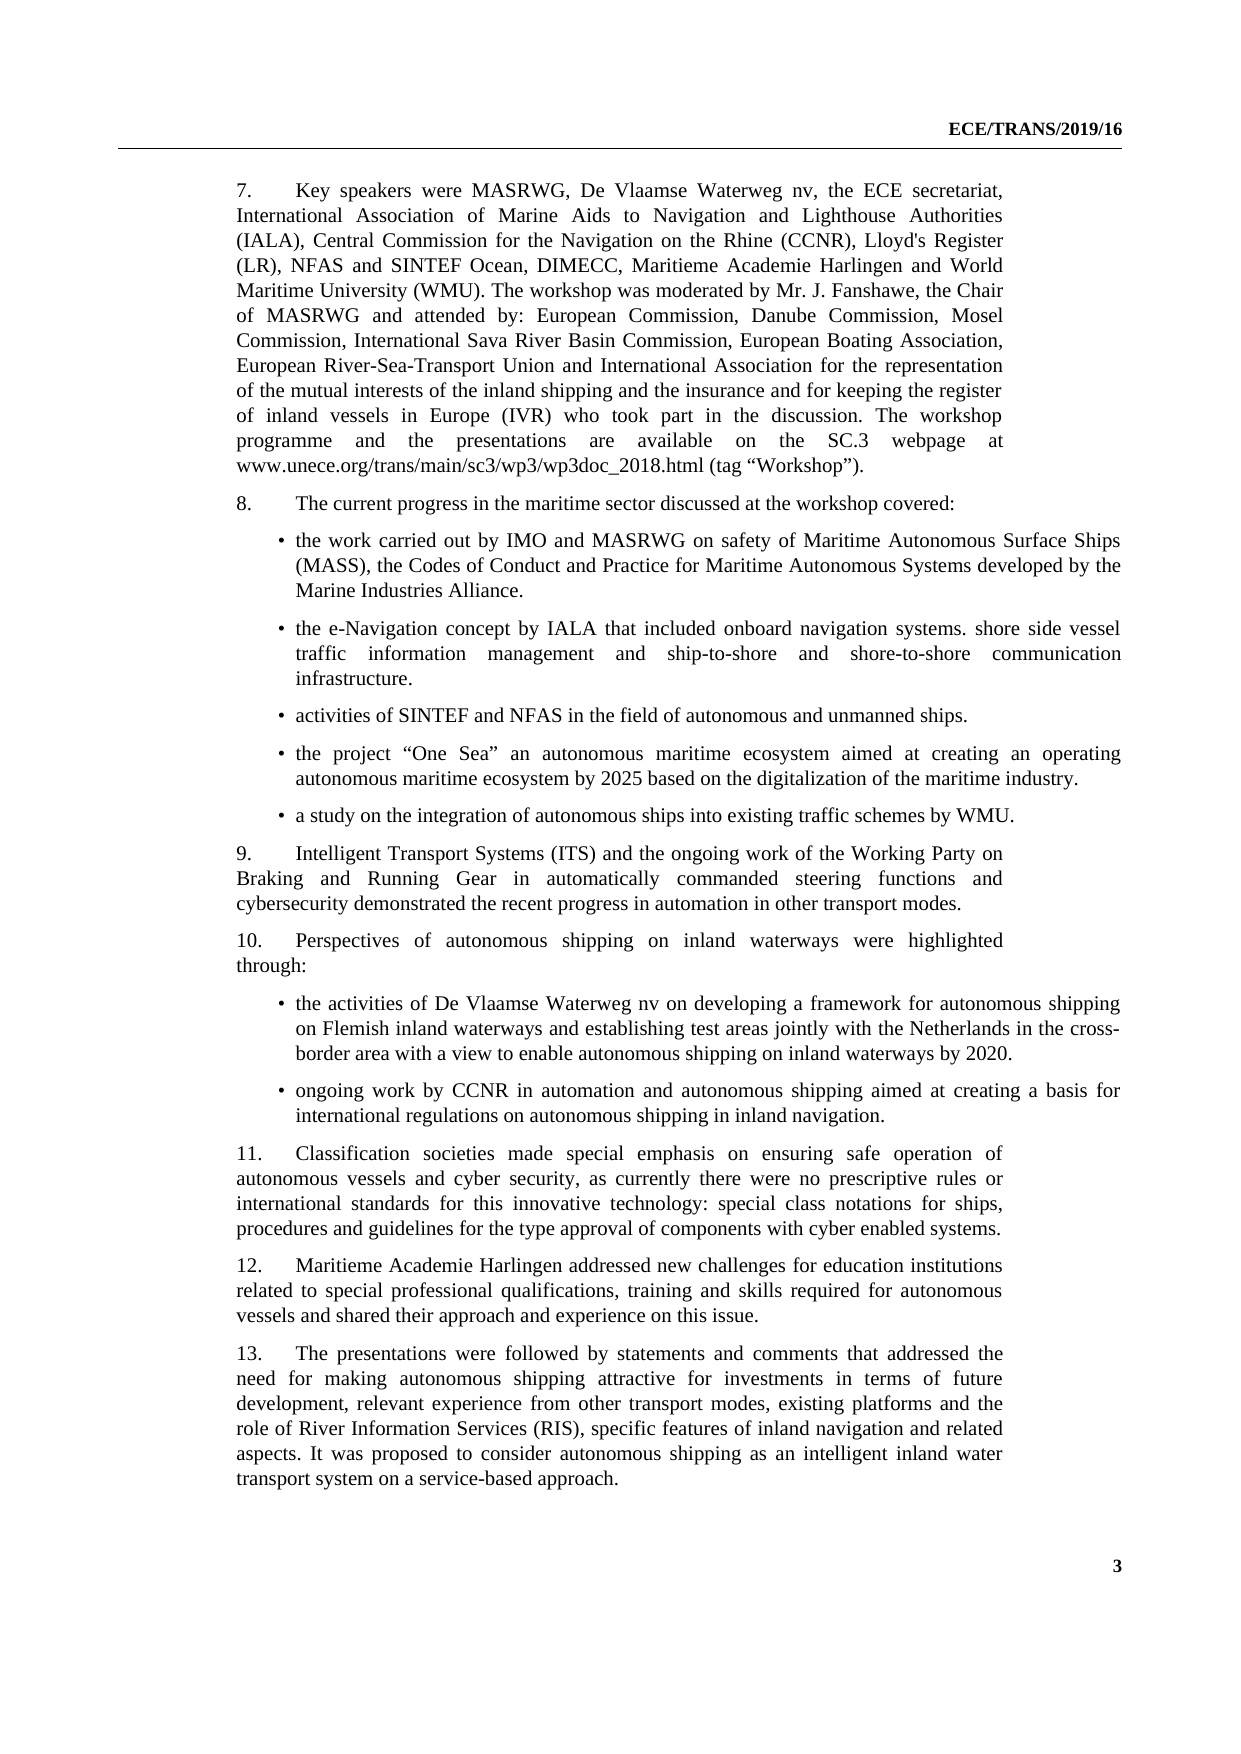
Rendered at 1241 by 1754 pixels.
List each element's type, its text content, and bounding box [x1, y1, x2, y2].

text a study on the integration of autonomous ships into existing traffic schemes by WMU. [278, 802, 1122, 827]
text activities of SINTEF and NFAS in the field of autonomous and unmanned ships. [278, 702, 1122, 727]
text 10. Perspectives of autonomous shipping on inland waterways were highlighted through: [236, 927, 1004, 977]
text ongoing work by CCNR in automation and autonomous shipping aimed at creating a basis for international regulations on autonomous shipping in inland navigation. [278, 1077, 1122, 1127]
text 12. Maritieme Academie Harlingen addressed new challenges for education institutions related to special professional qualifications, training and skills required for autonomous vessels and shared their approach and experience on this issue. [236, 1252, 1004, 1327]
text 11. Classification societies made special emphasis on ensuring safe operation of autonomous vessels and cyber security, as currently there were no prescriptive rules or international standards for this innovative technology: special class notations for ships, procedures and guidelines for the type approval of components with cyber enabled systems. [236, 1140, 1004, 1240]
text the project “One Sea” an autonomous maritime ecosystem aimed at creating an operating autonomous maritime ecosystem by 2025 based on the digitalization of the maritime industry. [278, 740, 1122, 790]
text 7. Key speakers were MASRWG, De Vlaamse Waterweg nv, the ECE secretariat, International Association of Marine Aids to Navigation and Lighthouse Authorities (IALA), Central Commission for the Navigation on the Rhine (CCNR), Lloyd's Register (LR), NFAS and SINTEF Ocean, DIMECC, Maritieme Academie Harlingen and World Maritime University (WMU). The workshop was moderated by Mr. J. Fanshawe, the Chair of MASRWG and attended by: European Commission, Danube Commission, Mosel Commission, International Sava River Basin Commission, European Boating Association, European River-Sea-Transport Union and International Association for the representation of the mutual interests of the inland shipping and the insurance and for keeping the register of inland vessels in Europe (IVR) who took part in the discussion. The workshop programme and the presentations are available on the SC.3 webpage at www.unece.org/trans/main/sc3/wp3/wp3doc_2018.html (tag “Workshop”). [236, 177, 1004, 477]
text 9. Intelligent Transport Systems (ITS) and the ongoing work of the Working Party on Braking and Running Gear in automatically commanded steering functions and cybersecurity demonstrated the recent progress in automation in other transport modes. [236, 840, 1004, 915]
text 8. The current progress in the maritime sector discussed at the workshop covered: [236, 490, 1004, 515]
text 13. The presentations were followed by statements and comments that addressed the need for making autonomous shipping attractive for investments in terms of future development, relevant experience from other transport modes, existing platforms and the role of River Information Services (RIS), specific features of inland navigation and related aspects. It was proposed to consider autonomous shipping as an intelligent inland water transport system on a service-based approach. [236, 1340, 1004, 1490]
text the activities of De Vlaamse Waterweg nv on developing a framework for autonomous shipping on Flemish inland waterways and establishing test areas jointly with the Netherlands in the cross-border area with a view to enable autonomous shipping on inland waterways by 2020. [278, 990, 1122, 1065]
text the e-Navigation concept by IALA that included onboard navigation systems. shore side vessel traffic information management and ship-to-shore and shore-to-shore communication infrastructure. [278, 615, 1122, 690]
text the work carried out by IMO and MASRWG on safety of Maritime Autonomous Surface Ships (MASS), the Codes of Conduct and Practice for Maritime Autonomous Systems developed by the Marine Industries Alliance. [278, 527, 1122, 602]
